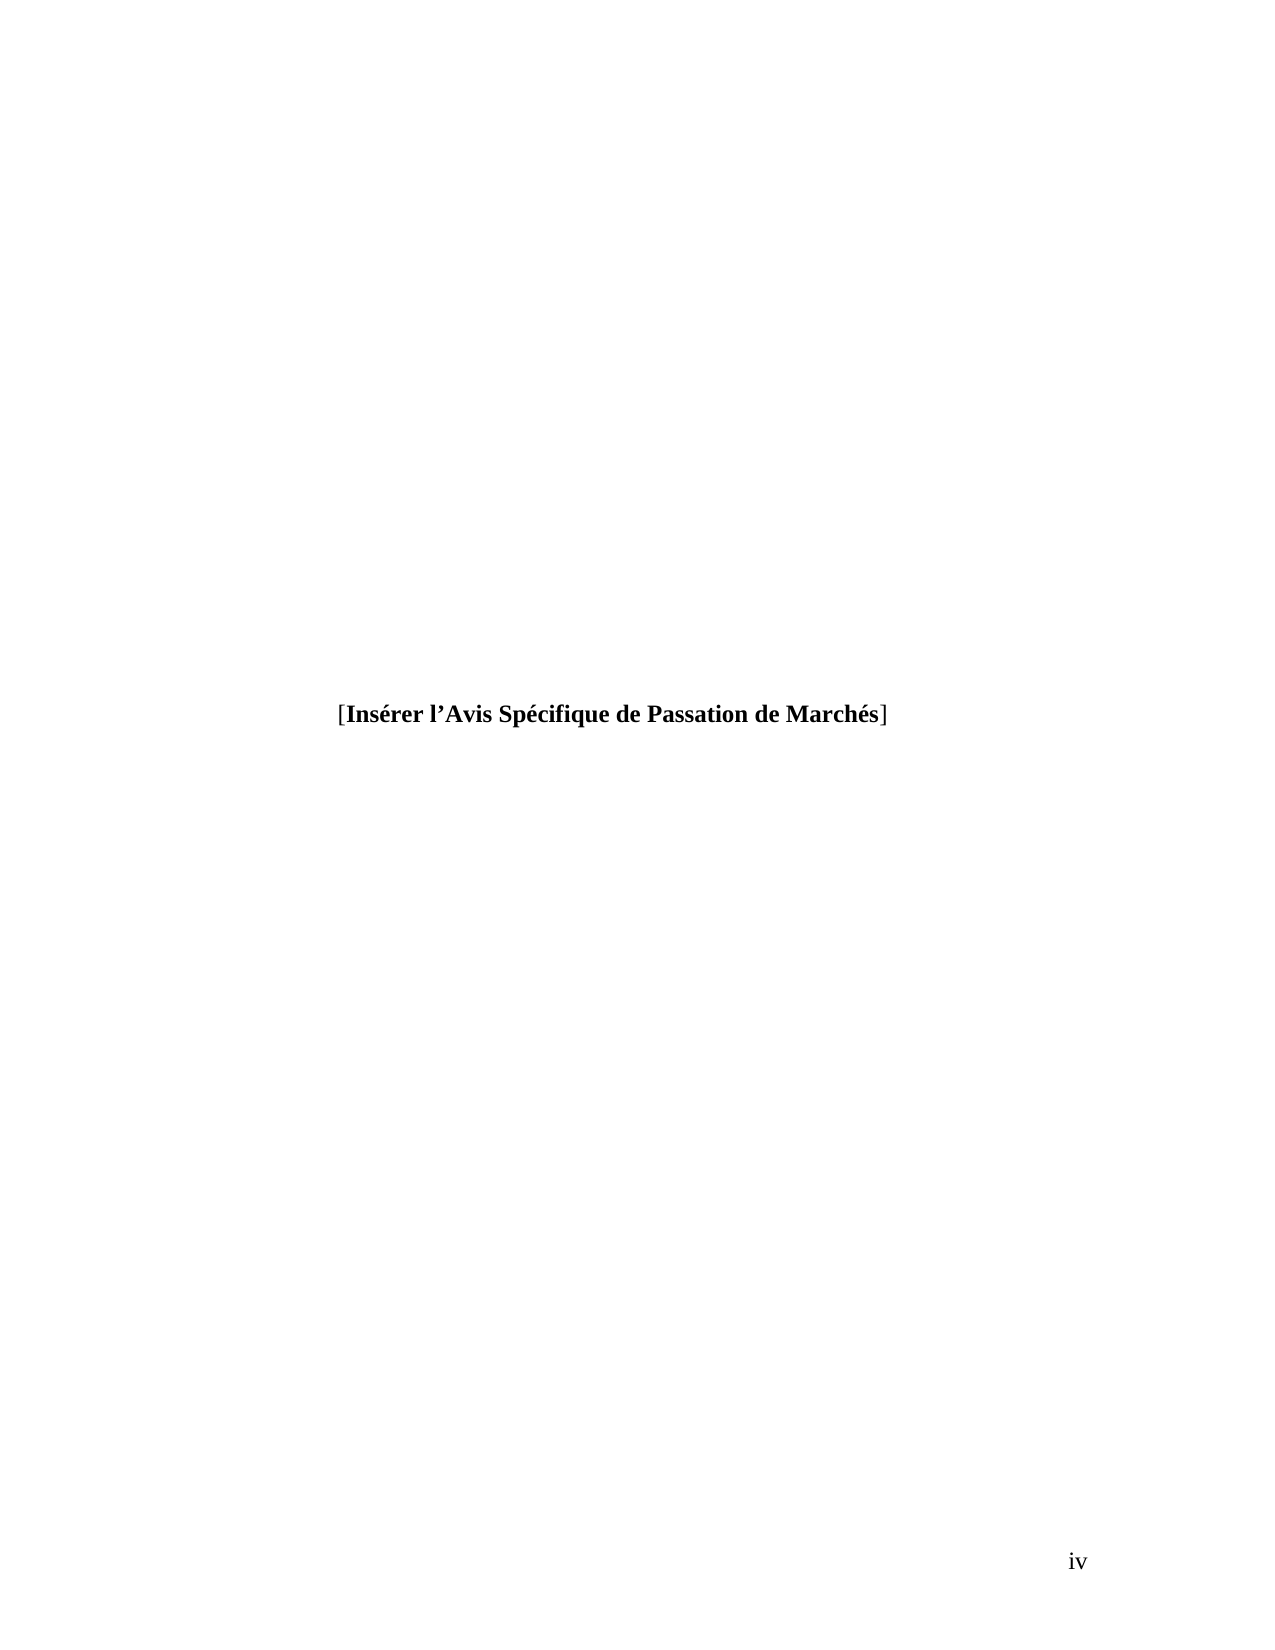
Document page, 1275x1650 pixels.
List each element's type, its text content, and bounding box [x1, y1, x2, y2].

text [Insérer l’Avis Spécifique de Passation de Marchés] [337, 699, 1087, 727]
